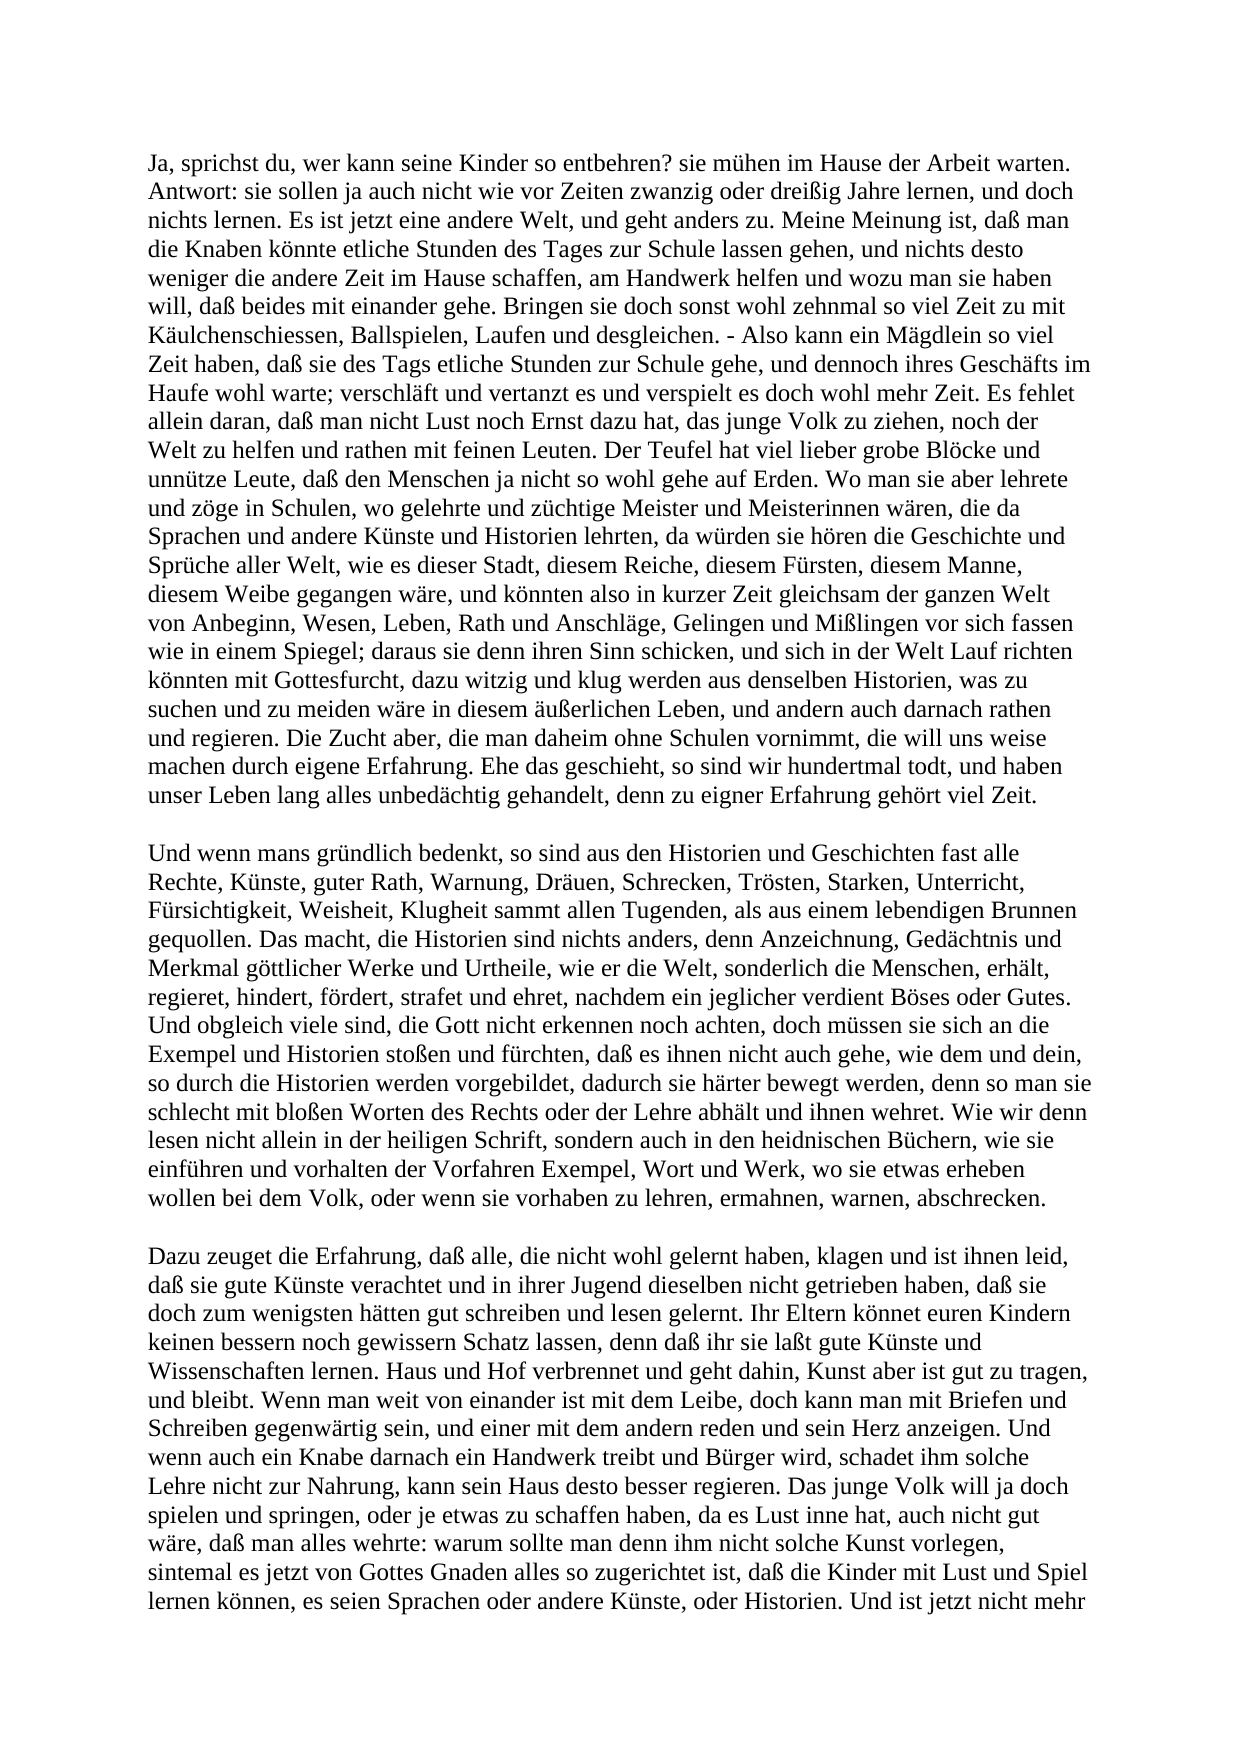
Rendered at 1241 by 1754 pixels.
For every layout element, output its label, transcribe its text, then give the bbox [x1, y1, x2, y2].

text Und wenn mans gründlich bedenkt, so sind aus den Historien und Geschichten fast alle Rechte, Künste, guter Rath, Warnung, Dräuen, Schrecken, Trösten, Starken, Unterricht, Fürsichtigkeit, Weisheit, Klugheit sammt allen Tugenden, als aus einem lebendigen Brunnen gequollen. Das macht, die Historien sind nichts anders, denn Anzeichnung, Gedächtnis und Merkmal göttlicher Werke und Urtheile, wie er die Welt, sonderlich die Menschen, erhält, regieret, hindert, fördert, strafet und ehret, nachdem ein jeglicher verdient Böses oder Gutes. Und obgleich viele sind, die Gott nicht erkennen noch achten, doch müssen sie sich an die Exempel und Historien stoßen und fürchten, daß es ihnen nicht auch gehe, wie dem und dein, so durch die Historien werden vorgebildet, dadurch sie härter bewegt werden, denn so man sie schlecht mit bloßen Worten des Rechts oder der Lehre abhält und ihnen wehret. Wie wir denn lesen nicht allein in der heiligen Schrift, sondern auch in den heidnischen Büchern, wie sie einführen und vorhalten der Vorfahren Exempel, Wort und Werk, wo sie etwas erheben wollen bei dem Volk, oder wenn sie vorhaben zu lehren, ermahnen, warnen, abschrecken. [148, 838, 1093, 1212]
text Ja, sprichst du, wer kann seine Kinder so entbehren? sie mühen im Hause der Arbeit warten. Antwort: sie sollen ja auch nicht wie vor Zeiten zwanzig oder dreißig Jahre lernen, und doch nichts lernen. Es ist jetzt eine andere Welt, und geht anders zu. Meine Meinung ist, daß man die Knaben könnte etliche Stunden des Tages zur Schule lassen gehen, und nichts desto weniger die andere Zeit im Hause schaffen, am Handwerk helfen und wozu man sie haben will, daß beides mit einander gehe. Bringen sie doch sonst wohl zehnmal so viel Zeit zu mit Käulchenschiessen, Ballspielen, Laufen und desgleichen. - Also kann ein Mägdlein so viel Zeit haben, daß sie des Tags etliche Stunden zur Schule gehe, und dennoch ihres Geschäfts im Haufe wohl warte; verschläft und vertanzt es und verspielt es doch wohl mehr Zeit. Es fehlet allein daran, daß man nicht Lust noch Ernst dazu hat, das junge Volk zu ziehen, noch der Welt zu helfen und rathen mit feinen Leuten. Der Teufel hat viel lieber grobe Blöcke und unnütze Leute, daß den Menschen ja nicht so wohl gehe auf Erden. Wo man sie aber lehrete und zöge in Schulen, wo gelehrte und züchtige Meister und Meisterinnen wären, die da Sprachen und andere Künste und Historien lehrten, da würden sie hören die Geschichte und Sprüche aller Welt, wie es dieser Stadt, diesem Reiche, diesem Fürsten, diesem Manne, diesem Weibe gegangen wäre, und könnten also in kurzer Zeit gleichsam der ganzen Welt von Anbeginn, Wesen, Leben, Rath und Anschläge, Gelingen und Mißlingen vor sich fassen wie in einem Spiegel; daraus sie denn ihren Sinn schicken, und sich in der Welt Lauf richten könnten mit Gottesfurcht, dazu witzig und klug werden aus denselben Historien, was zu suchen und zu meiden wäre in diesem äußerlichen Leben, und andern auch darnach rathen und regieren. Die Zucht aber, die man daheim ohne Schulen vornimmt, die will uns weise machen durch eigene Erfahrung. Ehe das geschieht, so sind wir hundertmal todt, und haben unser Leben lang alles unbedächtig gehandelt, denn zu eigner Erfahrung gehört viel Zeit. [148, 148, 1093, 809]
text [148, 1241, 1093, 1615]
